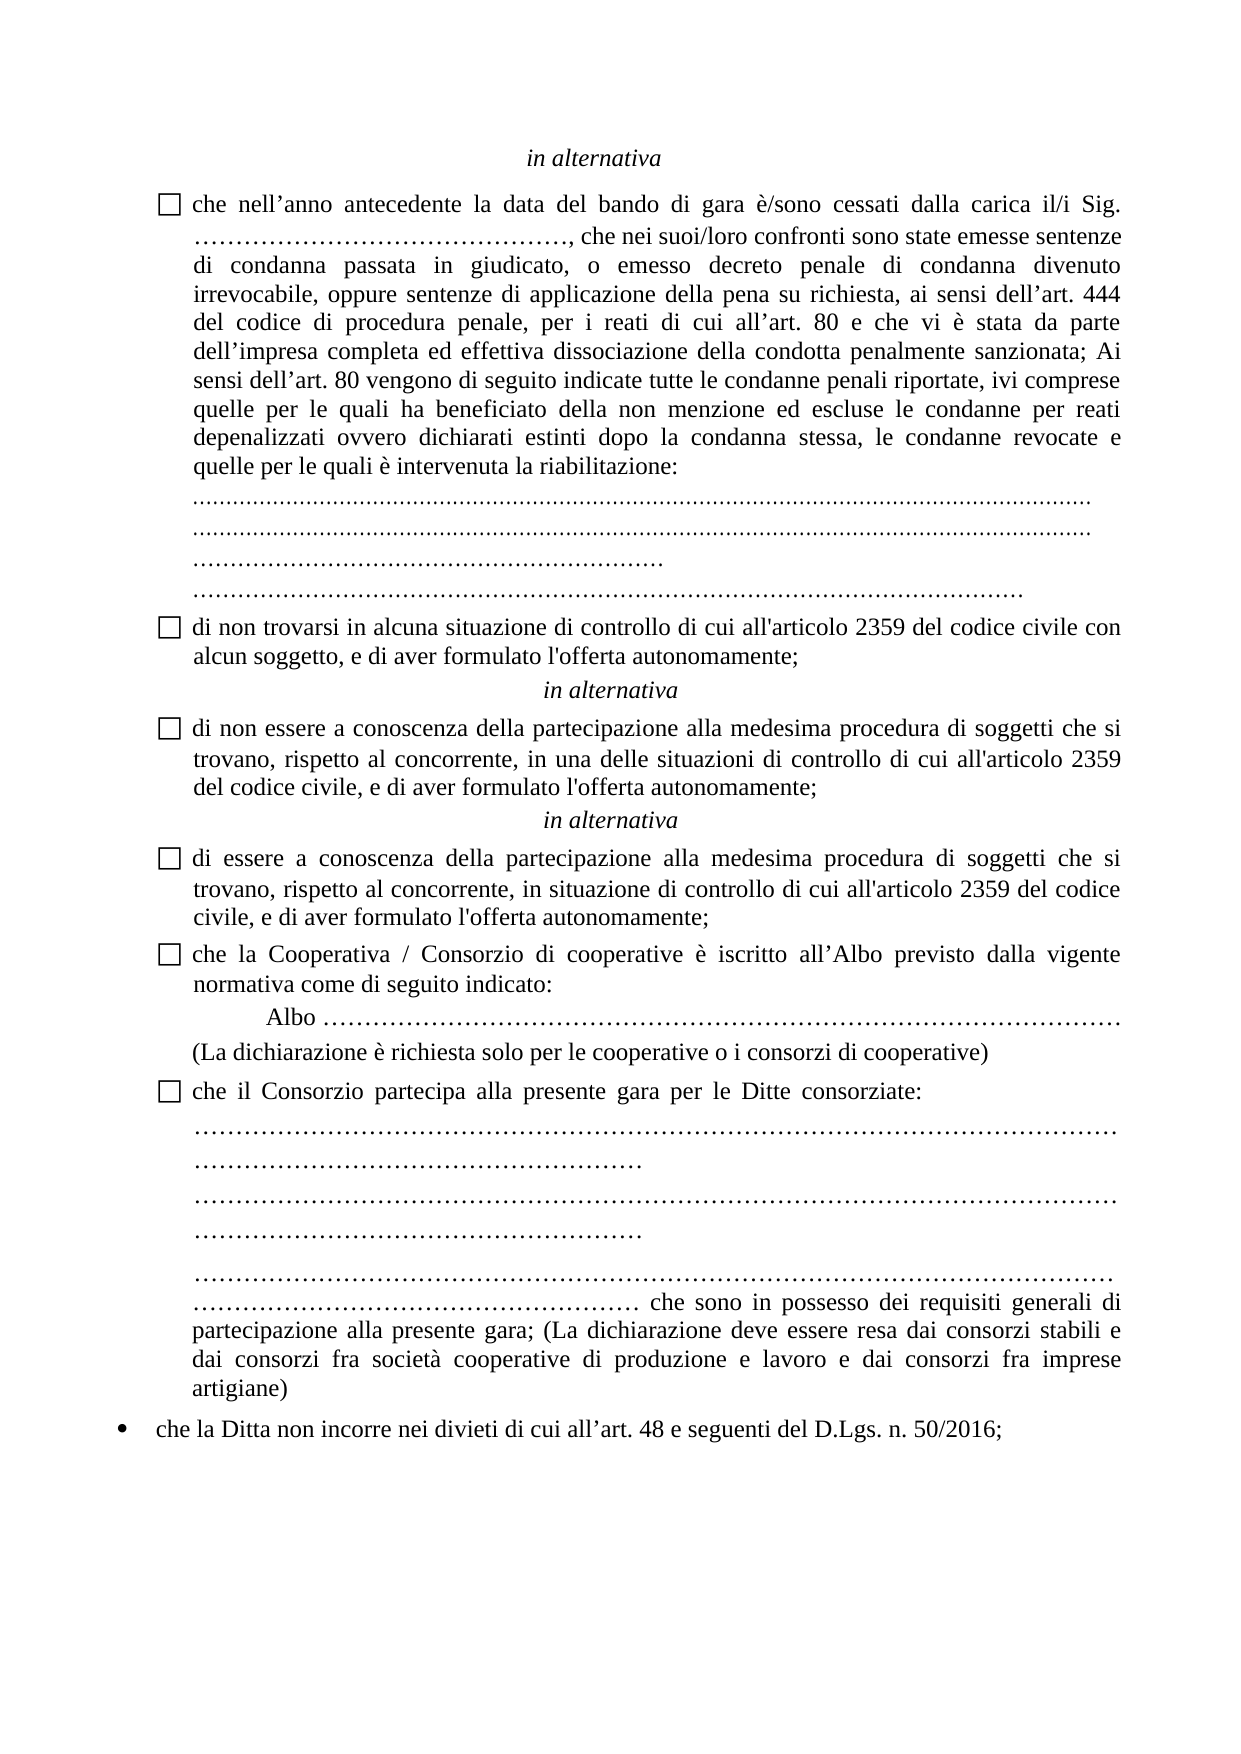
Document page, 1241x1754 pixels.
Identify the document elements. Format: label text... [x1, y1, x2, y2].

list di non essere a conoscenza della partecipazione alla medesima procedura di soggetti che si trovano, rispetto al concorrente, in una delle situazioni di controllo di cui all'articolo 2359 del codice civile, e di aver formulato l'offerta autonomamente; [156, 705, 1122, 801]
subtitle in alternativa [526, 137, 1122, 174]
text ………………………………………………………………………………………………… [192, 574, 1122, 603]
list che la Cooperativa / Consorzio di cooperative è iscritto all’Albo previsto dalla vigente normativa come di seguito indicato: [156, 932, 1122, 998]
list di essere a conoscenza della partecipazione alla medesima procedura di soggetti che si trovano, rispetto al concorrente, in situazione di controllo di cui all'articolo 2359 del codice civile, e di aver formulato l'offerta autonomamente; [156, 836, 1122, 931]
text ………………………………………………………………………………………………………………………………………………… [193, 1107, 1122, 1176]
subtitle in alternativa [543, 670, 1134, 705]
list che nell’anno antecedente la data del bando di gara è/sono cessati dalla carica il/i Sig. ………………………………………, che nei suoi/loro confronti sono state emesse sentenze di condanna passata in giudicato, o emesso decreto penale di condanna divenuto irrevocabile, oppure sentenze di applicazione della pena su richiesta, ai sensi dell’art. 444 del codice di procedura penale, per i reati di cui all’art. 80 e che vi è stata da parte dell’impresa completa ed effettiva dissociazione della condotta penalmente sanzionata; Ai sensi dell’art. 80 vengono di seguito indicate tutte le condanne penali riportate, ivi comprese quelle per le quali ha beneficiato della non menzione ed escluse le condanne per reati depenalizzati ovvero dichiarati estinti dopo la condanna stessa, le condanne revocate e quelle per le quali è intervenuta la riabilitazione: [156, 182, 1122, 480]
text ………………………………………………………………………………………………………………………………………………… [193, 1176, 1122, 1246]
list che la Ditta non incorre nei divieti di cui all’art. 48 e seguenti del D.Lgs. n. 50/2016; [118, 1414, 1122, 1443]
text ……………………………………………………………………………………………………………………… [192, 481, 1122, 510]
text ………………………………………………………………………………………………………………………………………………… che sono in possesso dei requisiti generali di partecipazione alla presente gara; (La dichiarazione deve essere resa dai consorzi stabili e dai consorzi fra società cooperative di produzione e lavoro e dai consorzi fra imprese artigiane) [192, 1258, 1122, 1402]
list di non trovarsi in alcuna situazione di controllo di cui all'articolo 2359 del codice civile con alcun soggetto, e di aver formulato l'offerta autonomamente; [156, 605, 1122, 670]
text Albo …………………………………………………………………………………… [266, 998, 1122, 1033]
text ……………………………………………………………………………………………………………………… [192, 512, 1122, 541]
text (La dichiarazione è richiesta solo per le cooperative o i consorzi di cooperative) [192, 1033, 1122, 1067]
text ……………………………………………………… [192, 543, 1122, 572]
subtitle in alternativa [543, 801, 1134, 836]
list che il Consorzio partecipa alla presente gara per le Ditte consorziate: [156, 1067, 1122, 1107]
